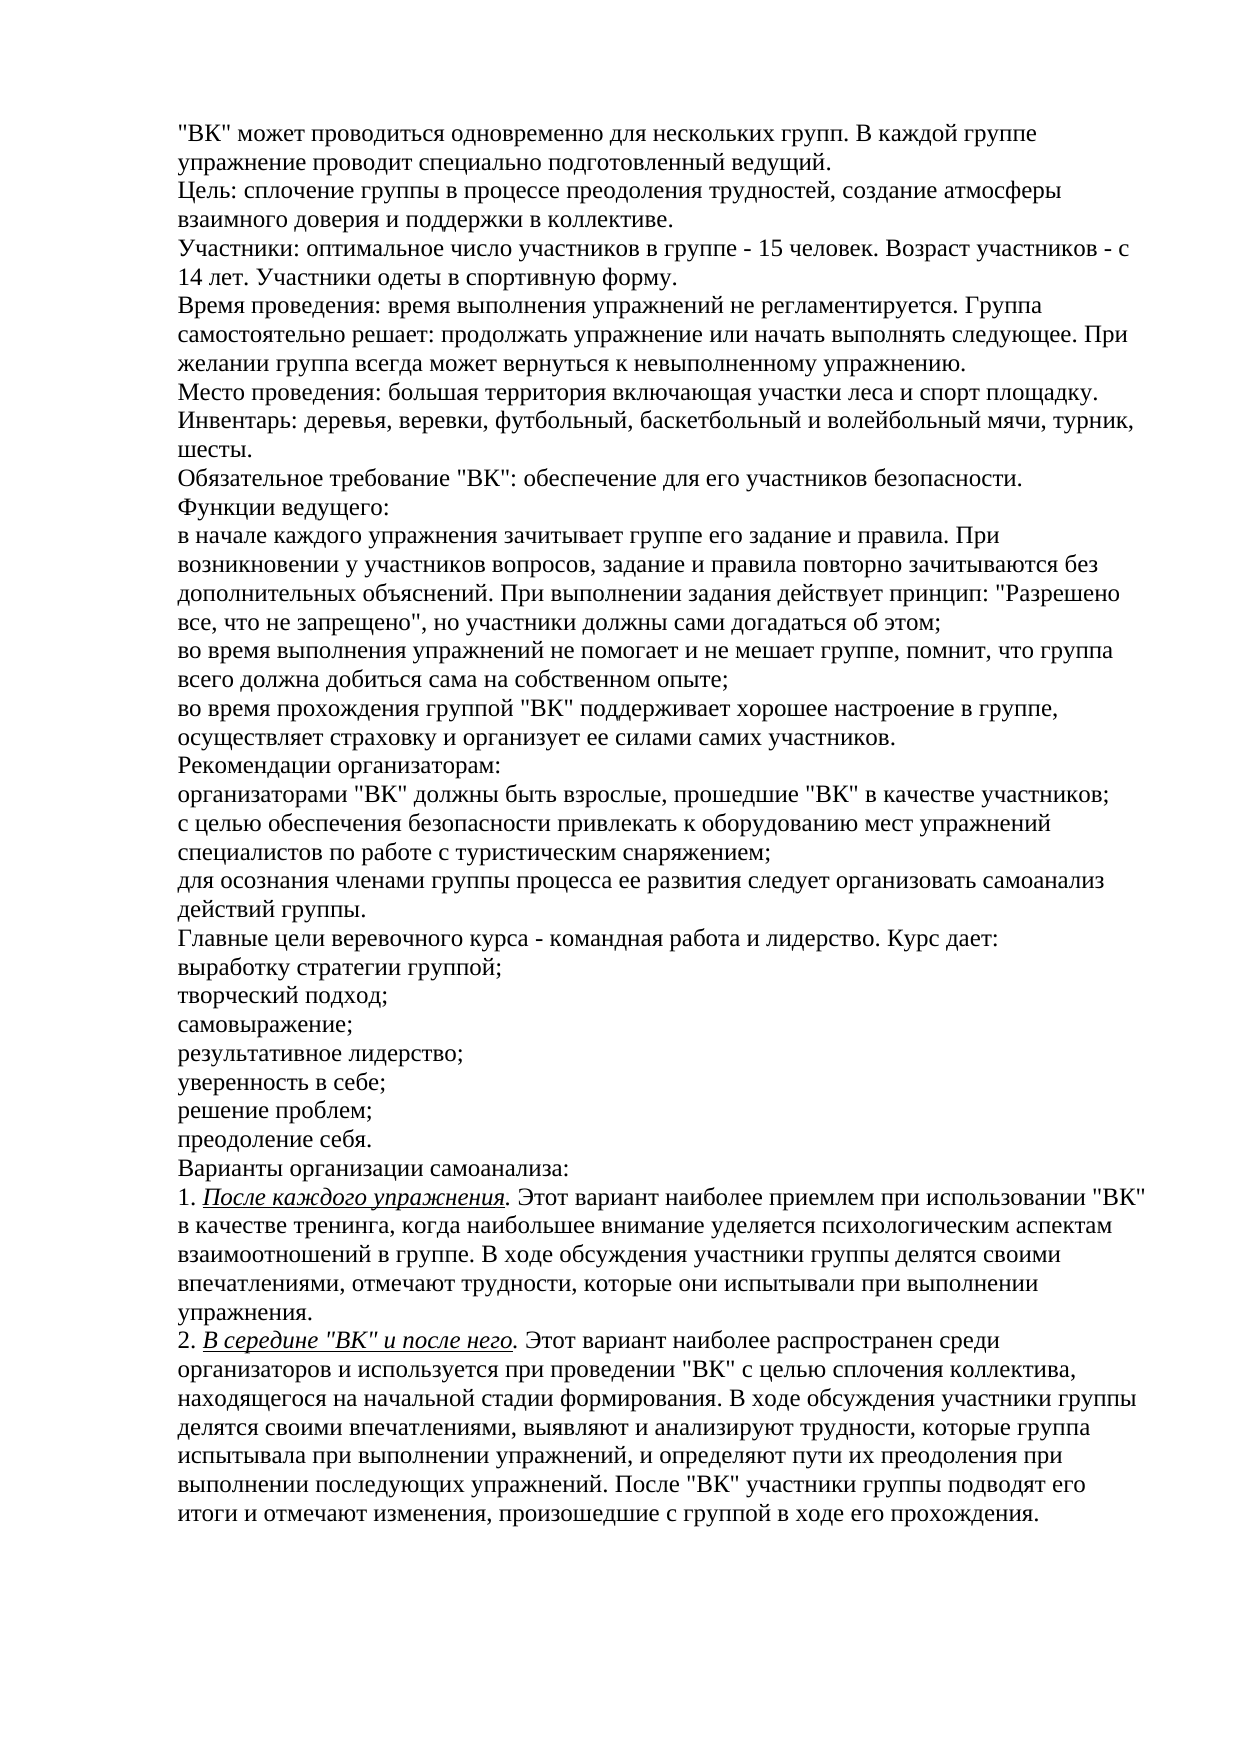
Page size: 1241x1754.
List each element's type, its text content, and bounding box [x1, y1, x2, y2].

subtitle решение проблем; [177, 1096, 1152, 1124]
subtitle Главные цели веревочного курса - командная работа и лидерство. Курс дает: [177, 923, 1152, 952]
subtitle Место проведения: большая территория включающая участки леса и спорт площадку. [177, 377, 1152, 406]
subtitle Варианты организации самоанализа: [177, 1153, 1152, 1182]
subtitle организаторами "ВК" должны быть взрослые, прошедшие "ВК" в качестве участников; [177, 779, 1152, 808]
subtitle Обязательное требование "ВК": обеспечение для его участников безопасности. [177, 463, 1152, 492]
subtitle 2. В середине "ВК" и после него. Этот вариант наиболее распространен среди организаторов и используется при проведении "ВК" с целью сплочения коллектива, находящегося на начальной стадии формирования. В ходе обсуждения участники группы делятся своими впечатлениями, выявляют и анализируют трудности, которые группа испытывала при выполнении упражнений, и определяют пути их преодоления при выполнении последующих упражнений. После "ВК" участники группы подводят его итоги и отмечают изменения, произошедшие с группой в ходе его прохождения. [177, 1326, 1152, 1527]
subtitle "ВК" может проводиться одновременно для нескольких групп. В каждой группе упражнение проводит специально подготовленный ведущий. [177, 118, 1152, 176]
subtitle результативное лидерство; [177, 1038, 1152, 1067]
subtitle во время прохождения группой "ВК" поддерживает хорошее настроение в группе, осуществляет страховку и организует ее силами самих участников. [177, 693, 1152, 751]
subtitle Функции ведущего: [177, 492, 1152, 521]
subtitle во время выполнения упражнений не помогает и не мешает группе, помнит, что группа всего должна добиться сама на собственном опыте; [177, 636, 1152, 693]
subtitle самовыражение; [177, 1009, 1152, 1038]
subtitle выработку стратегии группой; [177, 952, 1152, 981]
subtitle для осознания членами группы процесса ее развития следует организовать самоанализ действий группы. [177, 866, 1152, 923]
subtitle преодоление себя. [177, 1124, 1152, 1153]
subtitle в начале каждого упражнения зачитывает группе его задание и правила. При возникновении у участников вопросов, задание и правила повторно зачитываются без дополнительных объяснений. При выполнении задания действует принцип: "Разрешено все, что не запрещено", но участники должны сами догадаться об этом; [177, 521, 1152, 636]
subtitle с целью обеспечения безопасности привлекать к оборудованию мест упражнений специалистов по работе с туристическим снаряжением; [177, 808, 1152, 866]
subtitle 1. После каждого упражнения. Этот вариант наиболее приемлем при использовании "ВК" в качестве тренинга, когда наибольшее внимание уделяется психологическим аспектам взаимоотношений в группе. В ходе обсуждения участники группы делятся своими впечатлениями, отмечают трудности, которые они испытывали при выполнении упражнения. [177, 1182, 1152, 1326]
subtitle уверенность в себе; [177, 1067, 1152, 1096]
subtitle Инвентарь: деревья, веревки, футбольный, баскетбольный и волейбольный мячи, турник, шесты. [177, 406, 1152, 463]
subtitle Участники: оптимальное число участников в группе - 15 человек. Возраст участников - с 14 лет. Участники одеты в спортивную форму. [177, 233, 1152, 291]
subtitle Время проведения: время выполнения упражнений не регламентируется. Группа самостоятельно решает: продолжать упражнение или начать выполнять следующее. При желании группа всегда может вернуться к невыполненному упражнению. [177, 291, 1152, 377]
subtitle Рекомендации организаторам: [177, 751, 1152, 779]
subtitle творческий подход; [177, 981, 1152, 1009]
subtitle Цель: сплочение группы в процессе преодоления трудностей, создание атмосферы взаимного доверия и поддержки в коллективе. [177, 176, 1152, 233]
